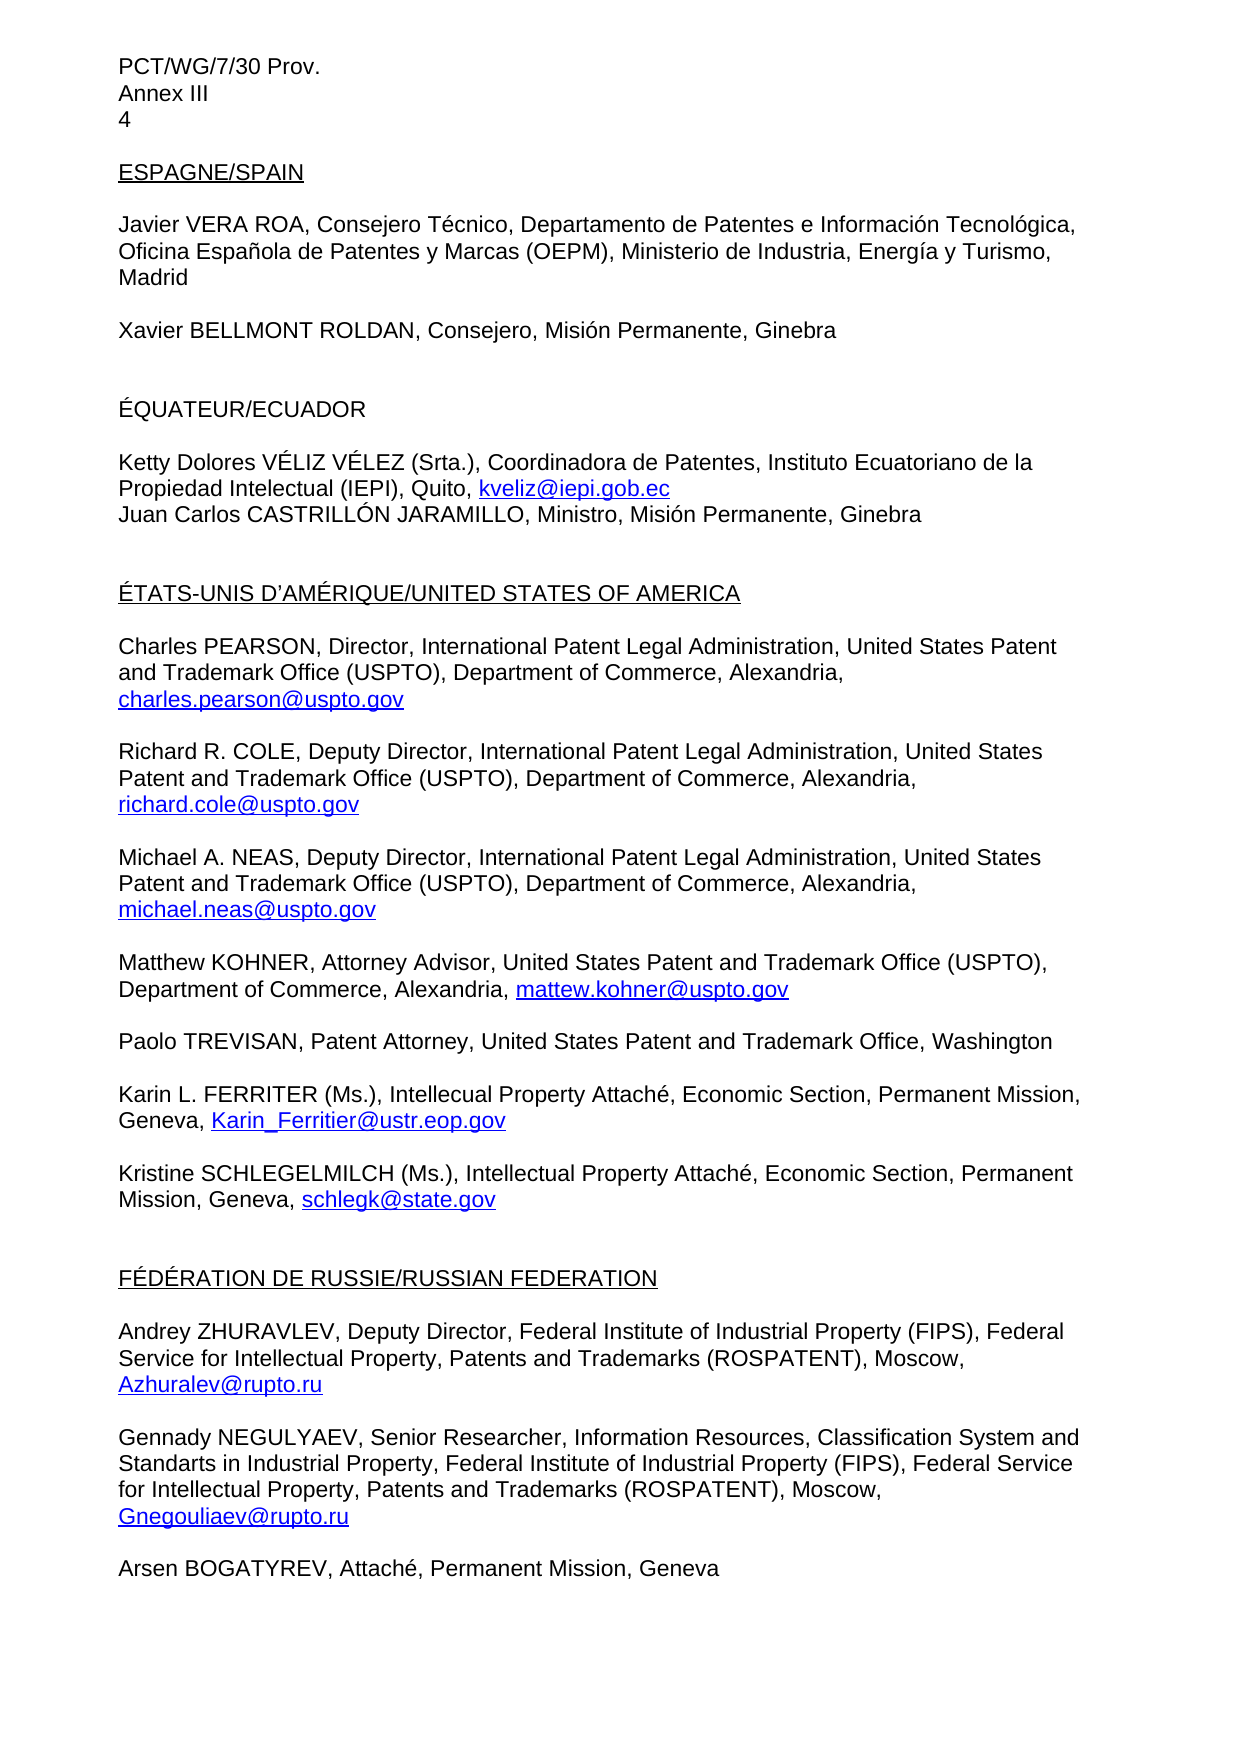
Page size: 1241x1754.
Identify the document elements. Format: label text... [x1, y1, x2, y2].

text Xavier BELLMONT ROLDAN, Consejero, Misión Permanente, Ginebra [118, 317, 1092, 343]
text Paolo TREVISAN, Patent Attorney, United States Patent and Trademark Office, Washington [118, 1028, 1092, 1054]
text Richard R. COLE, Deputy Director, International Patent Legal Administration, United States Patent and Trademark Office (USPTO), Department of Commerce, Alexandria, richard.cole@uspto.gov [118, 738, 1092, 817]
text Matthew KOHNER, Attorney Advisor, United States Patent and Trademark Office (USPTO), Department of Commerce, Alexandria, mattew.kohner@uspto.gov [118, 949, 1092, 1002]
text Charles PEARSON, Director, International Patent Legal Administration, United States Patent and Trademark Office (USPTO), Department of Commerce, Alexandria, charles.pearson@uspto.gov [118, 633, 1092, 712]
text Kristine SCHLEGELMILCH (Ms.), Intellectual Property Attaché, Economic Section, Permanent Mission, Geneva, schlegk@state.gov [118, 1160, 1092, 1213]
text FÉDÉRATION DE RUSSIE/RUSSIAN FEDERATION [118, 1265, 1092, 1292]
text Karin L. FERRITER (Ms.), Intellecual Property Attaché, Economic Section, Permanent Mission, Geneva, Karin_Ferritier@ustr.eop.gov [118, 1081, 1092, 1134]
text Arsen BOGATYREV, Attaché, Permanent Mission, Geneva [118, 1555, 1092, 1582]
text Gennady NEGULYAEV, Senior Researcher, Information Resources, Classification System and Standarts in Industrial Property, Federal Institute of Industrial Property (FIPS), Federal Service for Intellectual Property, Patents and Trademarks (ROSPATENT), Moscow, Gnegouliaev@rupto.ru [118, 1423, 1092, 1529]
text ESPAGNE/SPAIN [118, 158, 1092, 185]
text Juan Carlos CASTRILLÓN JARAMILLO, Ministro, Misión Permanente, Ginebra [118, 501, 1092, 527]
text ÉTATS-UNIS D’AMÉRIQUE/UNITED STATES OF AMERICA [118, 580, 1092, 607]
text Javier VERA ROA, Consejero Técnico, Departamento de Patentes e Información Tecnológica, Oficina Española de Patentes y Marcas (OEPM), Ministerio de Industria, Energía y Turismo, Madrid [118, 211, 1092, 290]
text Andrey ZHURAVLEV, Deputy Director, Federal Institute of Industrial Property (FIPS), Federal Service for Intellectual Property, Patents and Trademarks (ROSPATENT), Moscow, Azhuralev@rupto.ru [118, 1318, 1092, 1397]
text Ketty Dolores VÉLIZ VÉLEZ (Srta.), Coordinadora de Patentes, Instituto Ecuatoriano de la Propiedad Intelectual (IEPI), Quito, kveliz@iepi.gob.ec [118, 448, 1092, 501]
text ÉQUATEUR/ECUADOR [118, 396, 1092, 422]
text Michael A. NEAS, Deputy Director, International Patent Legal Administration, United States Patent and Trademark Office (USPTO), Department of Commerce, Alexandria, michael.neas@uspto.gov [118, 844, 1092, 923]
